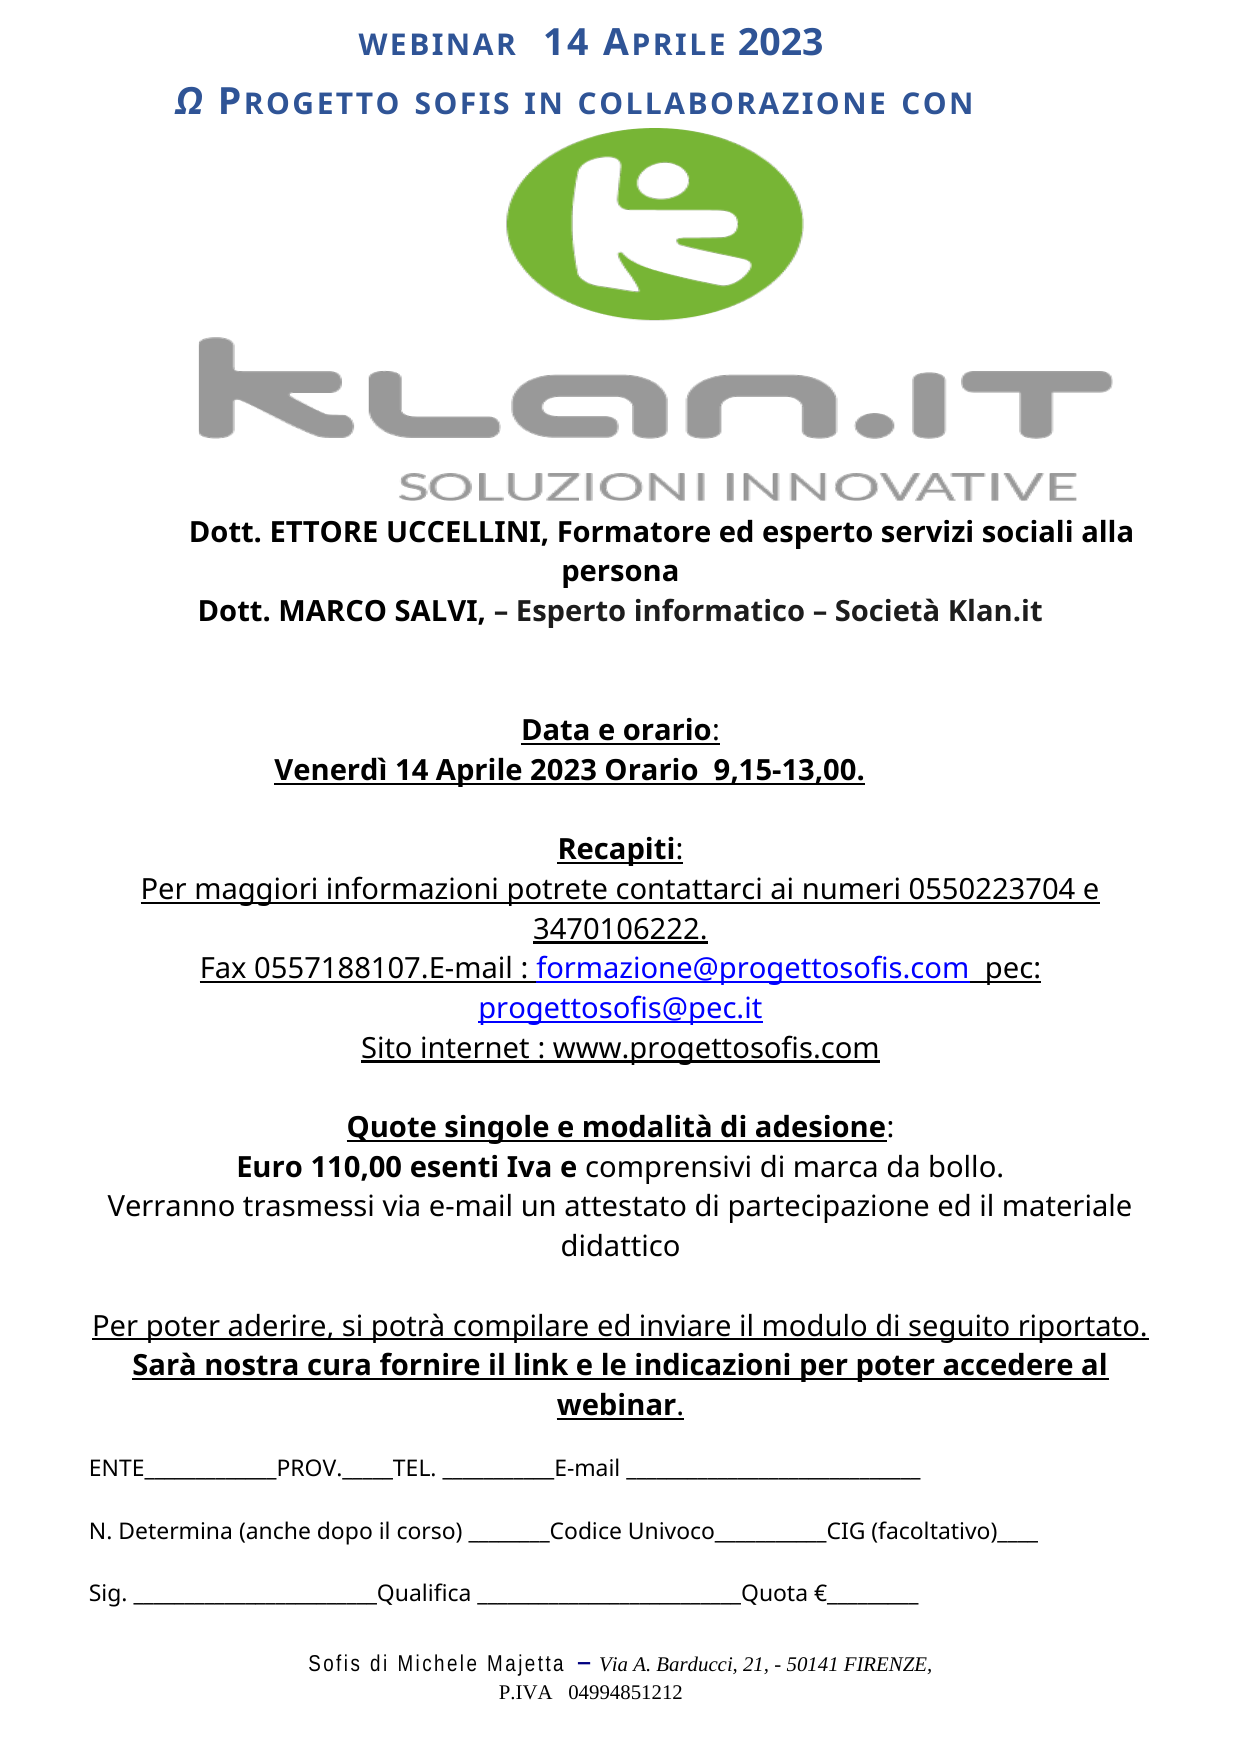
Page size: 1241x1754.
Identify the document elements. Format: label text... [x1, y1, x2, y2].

text ENTE_____________PROV._____TEL. ___________E-mail _____________________________ [89, 1452, 1152, 1483]
text N. Determina (anche dopo il corso) ________Codice Univoco___________CIG (facoltativo)____ [89, 1515, 1152, 1546]
text Dott. MARCO SALVI, – Esperto informatico – Società Klan.it [89, 590, 1152, 630]
text Sig. ________________________Qualifica __________________________Quota €_________ [89, 1577, 1152, 1608]
text Venerdì 14 Aprile 2023 Orario 9,15-13,00. [162, 749, 1152, 789]
text Quote singole e modalità di adesione: [89, 1106, 1152, 1146]
text Verranno trasmessi via e-mail un attestato di partecipazione ed il materiale didattico [89, 1186, 1152, 1265]
text Data e orario: [89, 709, 1152, 749]
text Recapiti: [89, 828, 1152, 868]
text Per maggiori informazioni potrete contattarci ai numeri 0550223704 e 3470106222. [89, 868, 1152, 948]
text Dott. ETTORE UCCELLINI, Formatore ed esperto servizi sociali alla [89, 511, 1152, 551]
text persona [89, 551, 1152, 590]
text Sito internet : www.progettosofis.com [89, 1027, 1152, 1067]
text Fax 0557188107.E-mail : formazione@progettosofis.com pec: progettosofis@pec.it [89, 948, 1152, 1027]
text Per poter aderire, si potrà compilare ed inviare il modulo di seguito riportato. Sarà nostra cura fornire il link e le indicazioni per poter accedere al webinar. [89, 1305, 1152, 1424]
picture [198, 128, 1113, 501]
text Euro 110,00 esenti Iva e comprensivi di marca da bollo. [89, 1146, 1152, 1186]
